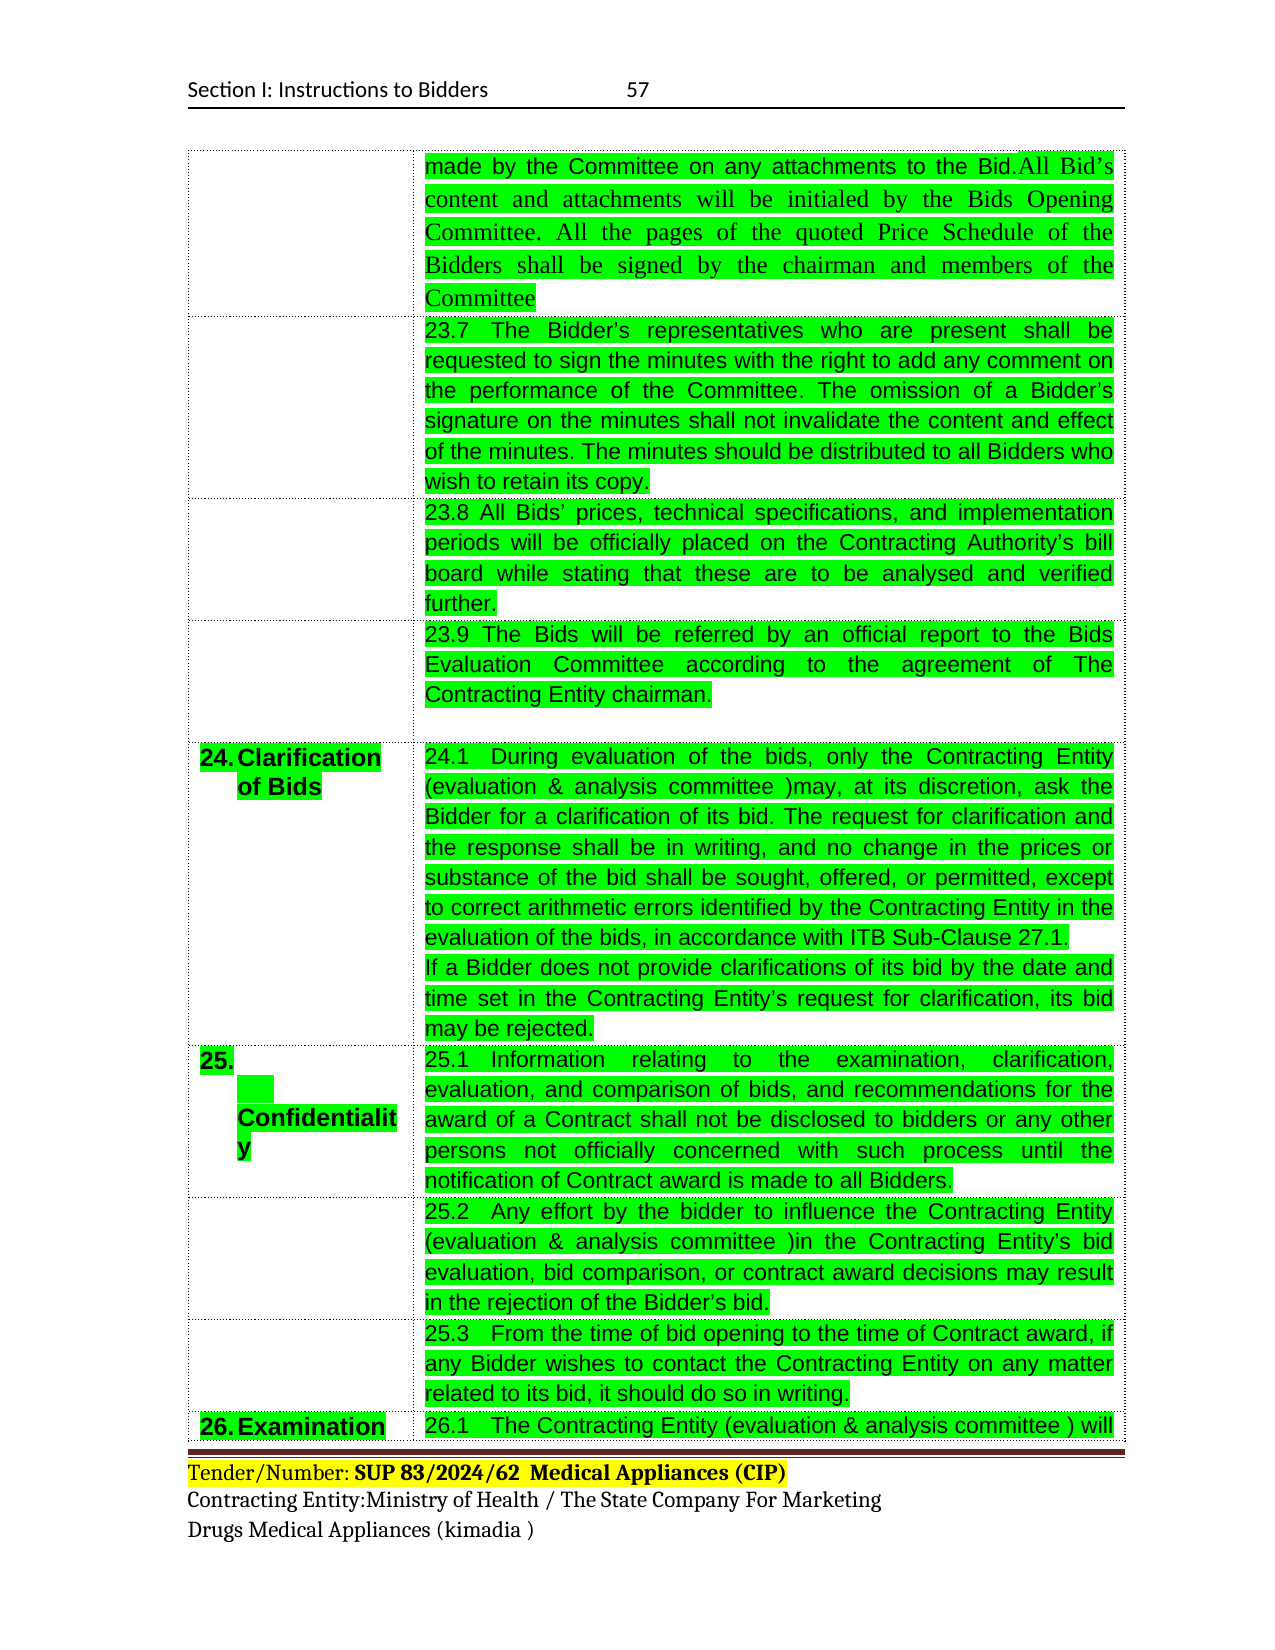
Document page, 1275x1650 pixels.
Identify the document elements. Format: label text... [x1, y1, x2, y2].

table_cell [188, 1197, 413, 1319]
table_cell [413, 1411, 1125, 1440]
table_cell [188, 1319, 413, 1411]
table_cell 23.8 All Bids’ prices, technical specifications, and implementation periods will be officially placed on the Contracting Authority’s bill board while stating that these are to be analysed and verified further. [413, 498, 1125, 620]
table_cell 25.3 From the time of bid opening to the time of Contract award, if any Bidder wishes to contact the Contracting Entity on any matter related to its bid, it should do so in writing. [413, 1319, 1125, 1411]
table_cell 25.1 Information relating to the examination, clarification, evaluation, and comparison of bids, and recommendations for the award of a Contract shall not be disclosed to bidders or any other persons not officially concerned with such process until the notification of Contract award is made to all Bidders. [413, 1045, 1125, 1197]
table_cell [188, 150, 413, 316]
table_cell 25.2 Any effort by the bidder to influence the Contracting Entity (evaluation & analysis committee )in the Contracting Entity’s bid evaluation, bid comparison, or contract award decisions may result in the rejection of the Bidder’s bid. [413, 1197, 1125, 1319]
table_cell 24.1 During evaluation of the bids, only the Contracting Entity (evaluation & analysis committee )may, at its discretion, ask the Bidder for a clarification of its bid. The request for clarification and the response shall be in writing, and no change in the prices or substance of the bid shall be sought, offered, or permitted, except to correct arithmetic errors identified by the Contracting Entity in the evaluation of the bids, in accordance with ITB Sub-Clause 27.1. If a Bidder does not provide clarifications of its bid by the date and time set in the Contracting Entity’s request for clarification, its bid may be rejected. [413, 742, 1125, 1045]
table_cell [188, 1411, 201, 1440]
table_cell 23.7 The Bidder’s representatives who are present shall be requested to sign the minutes with the right to add any comment on the performance of the Committee. The omission of a Bidder’s signature on the minutes shall not invalidate the content and effect of the minutes. The minutes should be distributed to all Bidders who wish to retain its copy. [413, 316, 1125, 498]
table_cell 23.9 The Bids will be referred by an official report to the Bids Evaluation Committee according to the agreement of The Contracting Entity chairman. [413, 620, 1125, 742]
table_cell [413, 150, 1125, 316]
table_cell 25. Confidentiality [188, 1045, 413, 1197]
table_cell [188, 498, 413, 620]
table_cell [188, 316, 413, 498]
table_cell 24. Clarification of Bids [188, 742, 413, 1045]
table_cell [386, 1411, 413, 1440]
table_cell [188, 620, 413, 742]
